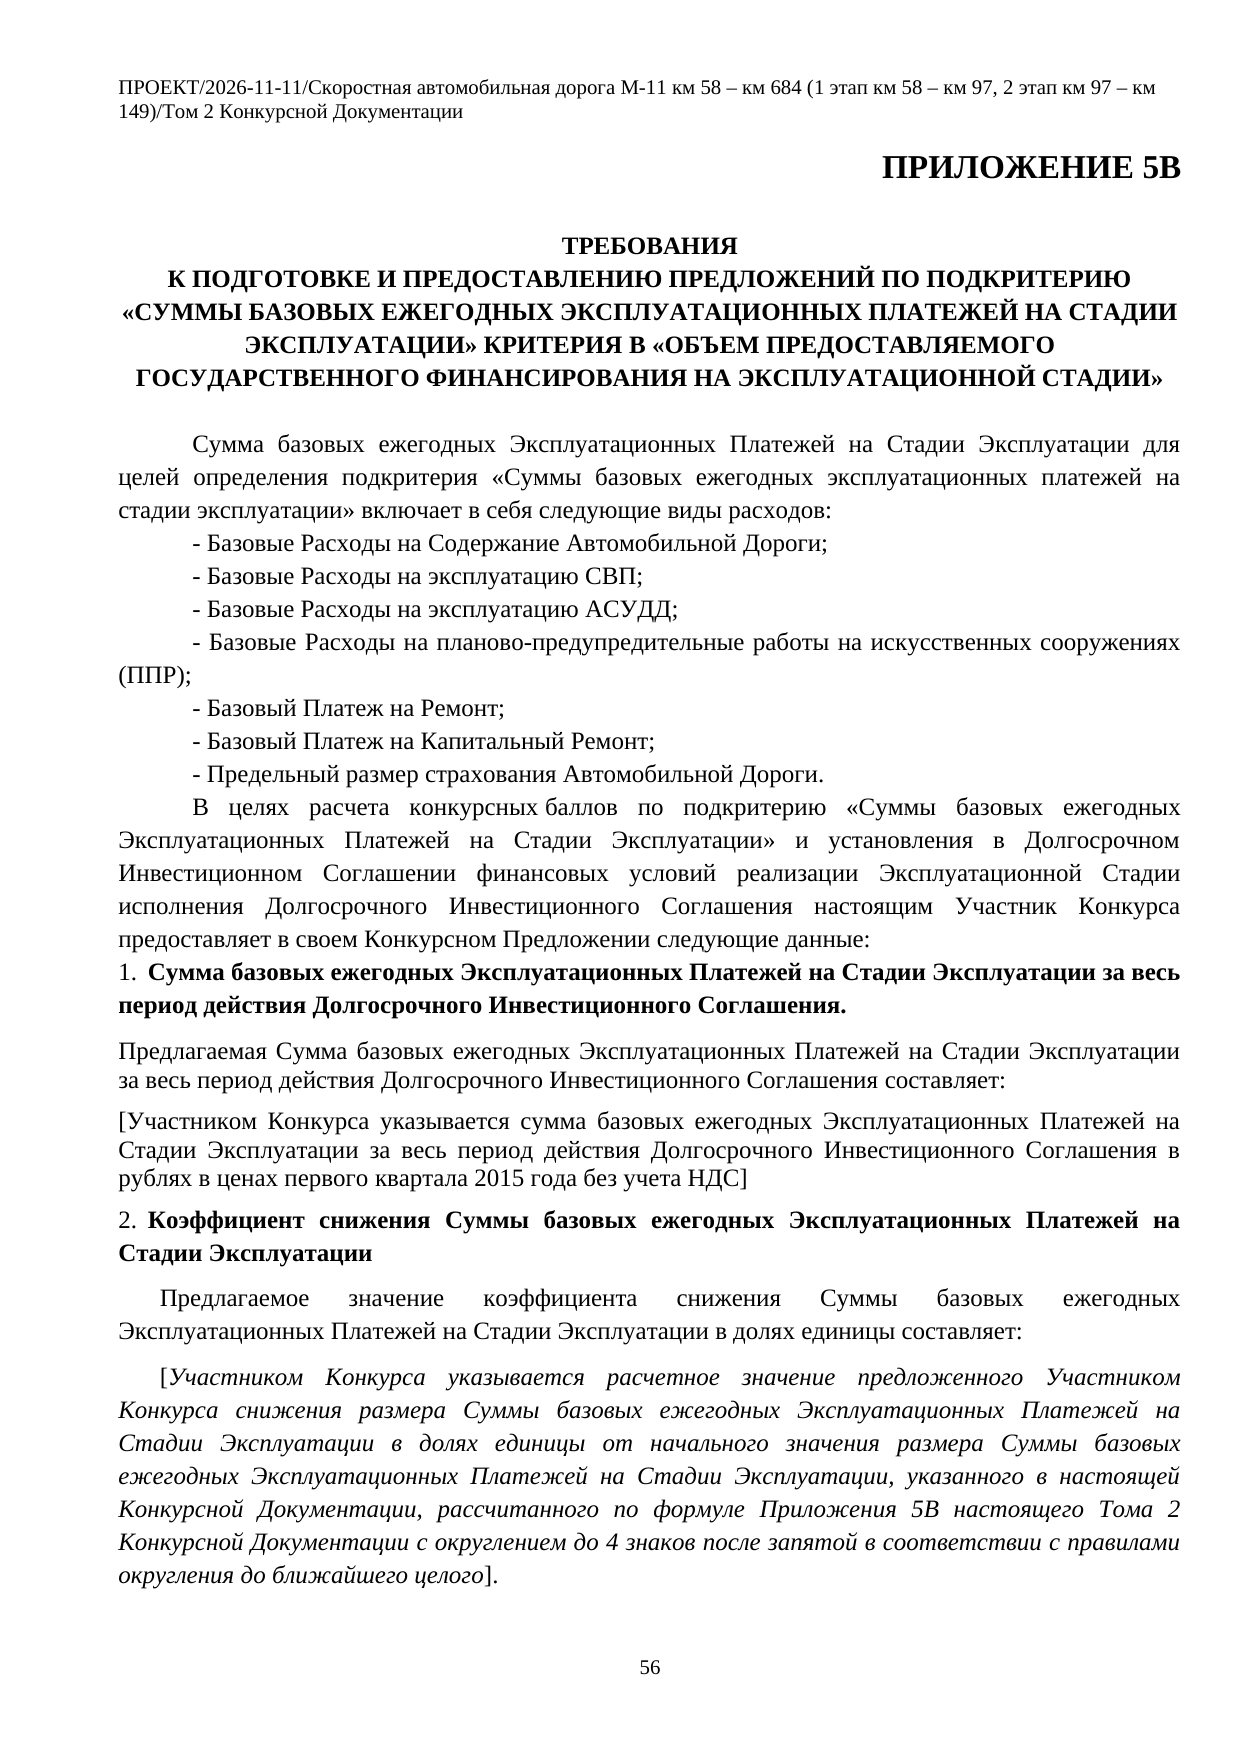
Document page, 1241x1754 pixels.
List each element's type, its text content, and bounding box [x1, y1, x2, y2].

list - Базовые Расходы на эксплуатацию СВП; [118, 561, 1181, 590]
list [Участником Конкурса указывается расчетное значение предложенного Участником Конкурса снижения размера Суммы базовых ежегодных Эксплуатационных Платежей на Стадии Эксплуатации в долях единицы от начального значения размера Суммы базовых ежегодных Эксплуатационных Платежей на Стадии Эксплуатации, указанного в настоящей Конкурсной Документации, рассчитанного по формуле Приложения 5В настоящего Тома 2 Конкурсной Документации с округлением до 4 знаков после запятой в соответствии с правилами округления до ближайшего целого]. [118, 1362, 1181, 1589]
list - Базовые Расходы на Содержание Автомобильной Дороги; [118, 528, 1181, 557]
text [Участником Конкурса указывается сумма базовых ежегодных Эксплуатационных Платежей на Стадии Эксплуатации за весь период действия Долгосрочного Инвестиционного Соглашения в рублях в ценах первого квартала 2015 года без учета НДС] [118, 1106, 1181, 1192]
list В целях расчета конкурсных баллов по подкритерию «Суммы базовых ежегодных Эксплуатационных Платежей на Стадии Эксплуатации» и установления в Долгосрочном Инвестиционном Соглашении финансовых условий реализации Эксплуатационной Стадии исполнения Долгосрочного Инвестиционного Соглашения настоящим Участник Конкурса предоставляет в своем Конкурсном Предложении следующие данные: [118, 792, 1181, 953]
text «СУММЫ БАЗОВЫХ ЕЖЕГОДНЫХ ЭКСПЛУАТАЦИОННЫХ ПЛАТЕЖЕЙ НА СТАДИИ ЭКСПЛУАТАЦИИ» КРИТЕРИЯ В «ОБЪЕМ ПРЕДОСТАВЛЯЕМОГО ГОСУДАРСТВЕННОГО ФИНАНСИРОВАНИЯ НА ЭКСПЛУАТАЦИОННОЙ СТАДИИ» [118, 297, 1181, 392]
list - Базовый Платеж на Ремонт; [118, 693, 1181, 722]
text ТРЕБОВАНИЯ [118, 231, 1181, 260]
list Сумма базовых ежегодных Эксплуатационных Платежей на Стадии Эксплуатации за весь период действия Долгосрочного Инвестиционного Соглашения. [118, 957, 1181, 1019]
list - Базовый Платеж на Капитальный Ремонт; [118, 726, 1181, 755]
text Предлагаемая Сумма базовых ежегодных Эксплуатационных Платежей на Стадии Эксплуатации за весь период действия Долгосрочного Инвестиционного Соглашения составляет: [118, 1036, 1181, 1093]
list - Базовые Расходы на планово-предупредительные работы на искусственных сооружениях (ППР); [118, 627, 1181, 689]
list Коэффициент снижения Суммы базовых ежегодных Эксплуатационных Платежей на Стадии Эксплуатации [118, 1205, 1181, 1267]
list - Базовые Расходы на эксплуатацию АСУДД; [118, 594, 1181, 623]
text К ПОДГОТОВКЕ И ПРЕДОСТАВЛЕНИЮ ПРЕДЛОЖЕНИЙ ПО ПОДКРИТЕРИЮ [118, 264, 1181, 293]
list - Предельный размер страхования Автомобильной Дороги. [118, 759, 1181, 788]
subtitle ПРИЛОЖЕНИЕ 5В [118, 147, 1181, 186]
list Предлагаемое значение коэффициента снижения Суммы базовых ежегодных Эксплуатационных Платежей на Стадии Эксплуатации в долях единицы составляет: [118, 1283, 1181, 1345]
list Сумма базовых ежегодных Эксплуатационных Платежей на Стадии Эксплуатации для целей определения подкритерия «Суммы базовых ежегодных эксплуатационных платежей на стадии эксплуатации» включает в себя следующие виды расходов: [118, 429, 1181, 524]
